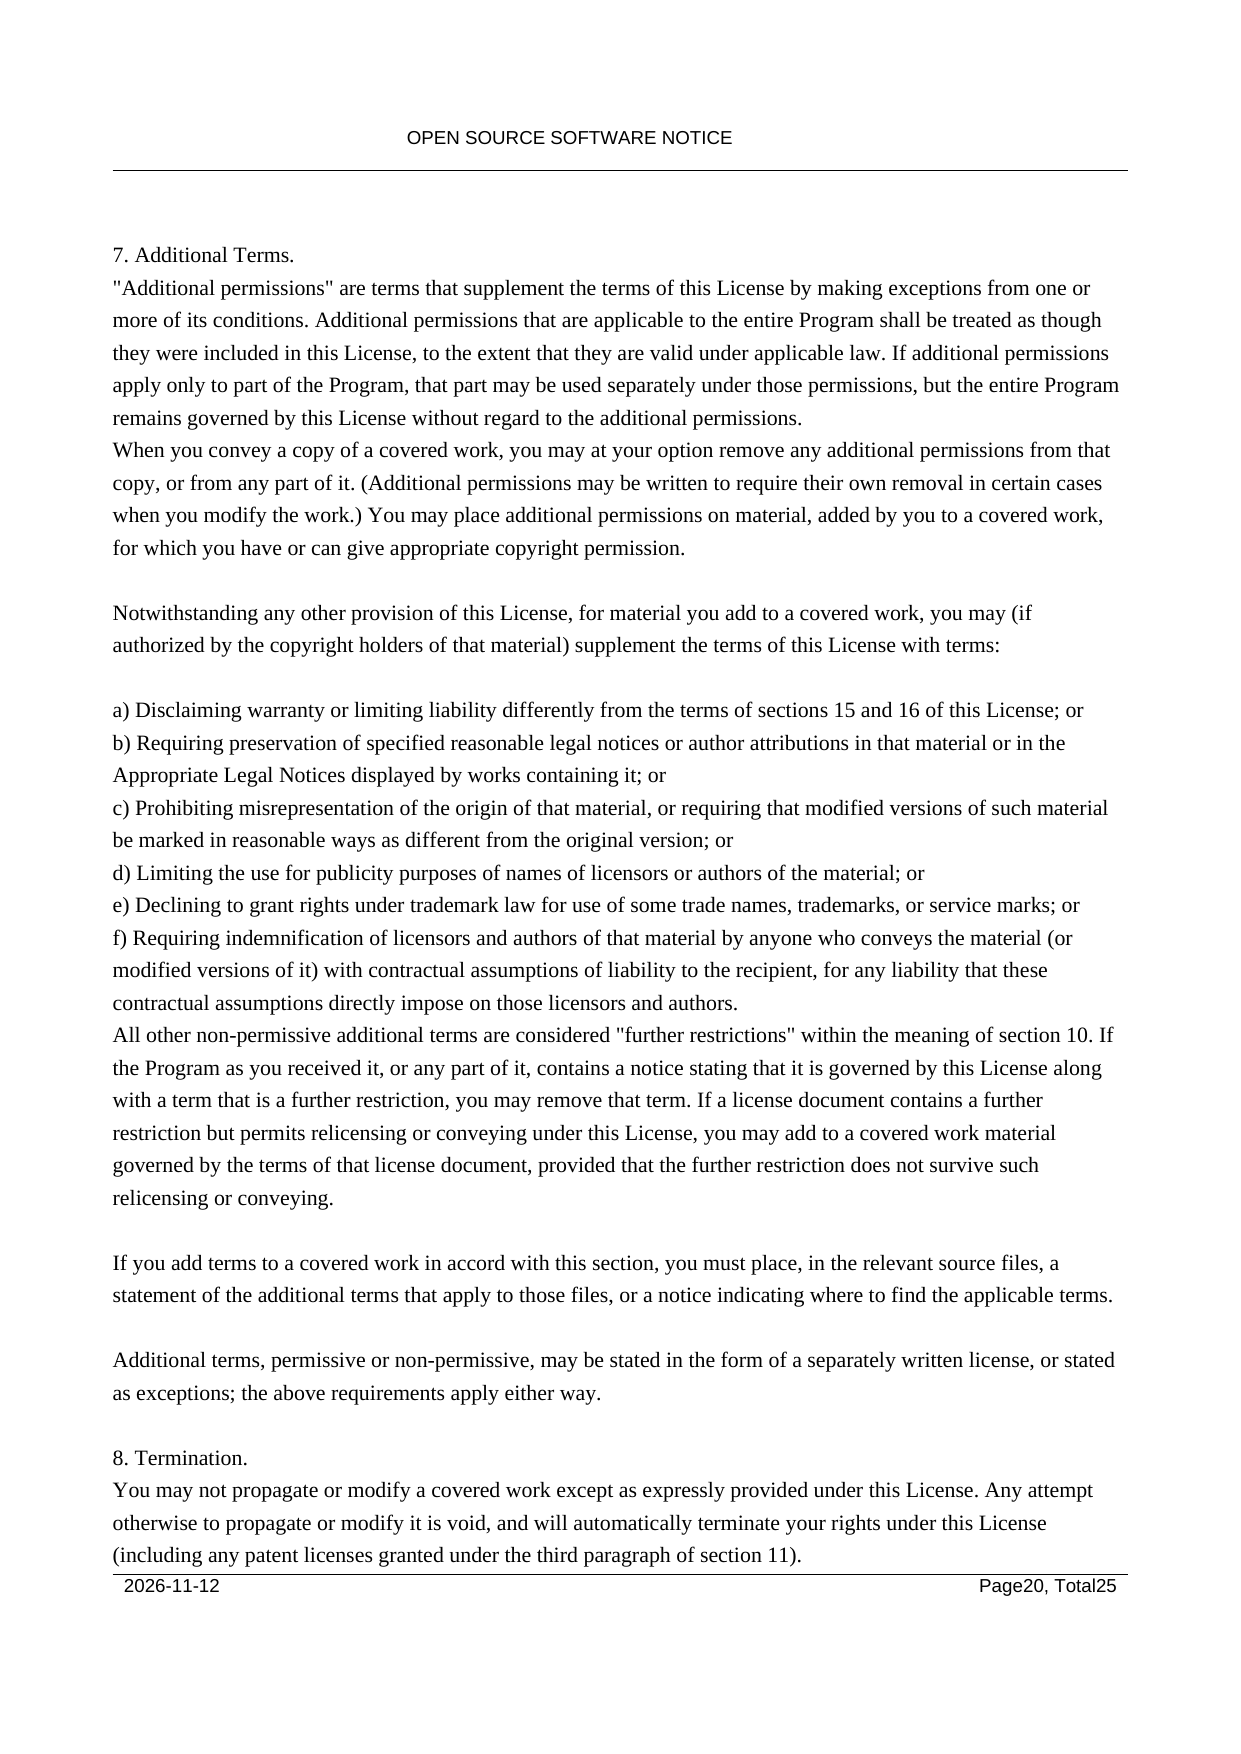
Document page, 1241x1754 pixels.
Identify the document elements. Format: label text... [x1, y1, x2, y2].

text Notwithstanding any other provision of this License, for material you add to a covered work, you may (if authorized by the copyright holders of that material) supplement the terms of this License with terms: [112, 596, 1128, 661]
text b) Requiring preservation of specified reasonable legal notices or author attributions in that material or in the Appropriate Legal Notices displayed by works containing it; or [112, 726, 1128, 791]
text You may not propagate or modify a covered work except as expressly provided under this License. Any attempt otherwise to propagate or modify it is void, and will automatically terminate your rights under this License (including any patent licenses granted under the third paragraph of section 11). [112, 1474, 1128, 1571]
text f) Requiring indemnification of licensors and authors of that material by anyone who conveys the material (or modified versions of it) with contractual assumptions of liability to the recipient, for any liability that these contractual assumptions directly impose on those licensors and authors. [112, 921, 1128, 1019]
text e) Declining to grant rights under trademark law for use of some trade names, trademarks, or service marks; or [112, 889, 1128, 921]
text 8. Termination. [112, 1441, 1128, 1474]
text 7. Additional Terms. [112, 239, 1128, 271]
text a) Disclaiming warranty or limiting liability differently from the terms of sections 15 and 16 of this License; or [112, 694, 1128, 726]
text "Additional permissions" are terms that supplement the terms of this License by making exceptions from one or more of its conditions. Additional permissions that are applicable to the entire Program shall be treated as though they were included in this License, to the extent that they are valid under applicable law. If additional permissions apply only to part of the Program, that part may be used separately under those permissions, but the entire Program remains governed by this License without regard to the additional permissions. [112, 271, 1128, 434]
text All other non-permissive additional terms are considered "further restrictions" within the meaning of section 10. If the Program as you received it, or any part of it, contains a notice stating that it is governed by this License along with a term that is a further restriction, you may remove that term. If a license document contains a further restriction but permits relicensing or conveying under this License, you may add to a covered work material governed by the terms of that license document, provided that the further restriction does not survive such relicensing or conveying. [112, 1019, 1128, 1214]
text If you add terms to a covered work in accord with this section, you must place, in the relevant source files, a statement of the additional terms that apply to those files, or a notice indicating where to find the applicable terms. [112, 1246, 1128, 1311]
text When you convey a copy of a covered work, you may at your option remove any additional permissions from that copy, or from any part of it. (Additional permissions may be written to require their own removal in certain cases when you modify the work.) You may place additional permissions on material, added by you to a covered work, for which you have or can give appropriate copyright permission. [112, 434, 1128, 564]
text c) Prohibiting misrepresentation of the origin of that material, or requiring that modified versions of such material be marked in reasonable ways as different from the original version; or [112, 791, 1128, 856]
text Additional terms, permissive or non-permissive, may be stated in the form of a separately written license, or stated as exceptions; the above requirements apply either way. [112, 1344, 1128, 1409]
text d) Limiting the use for publicity purposes of names of licensors or authors of the material; or [112, 856, 1128, 889]
